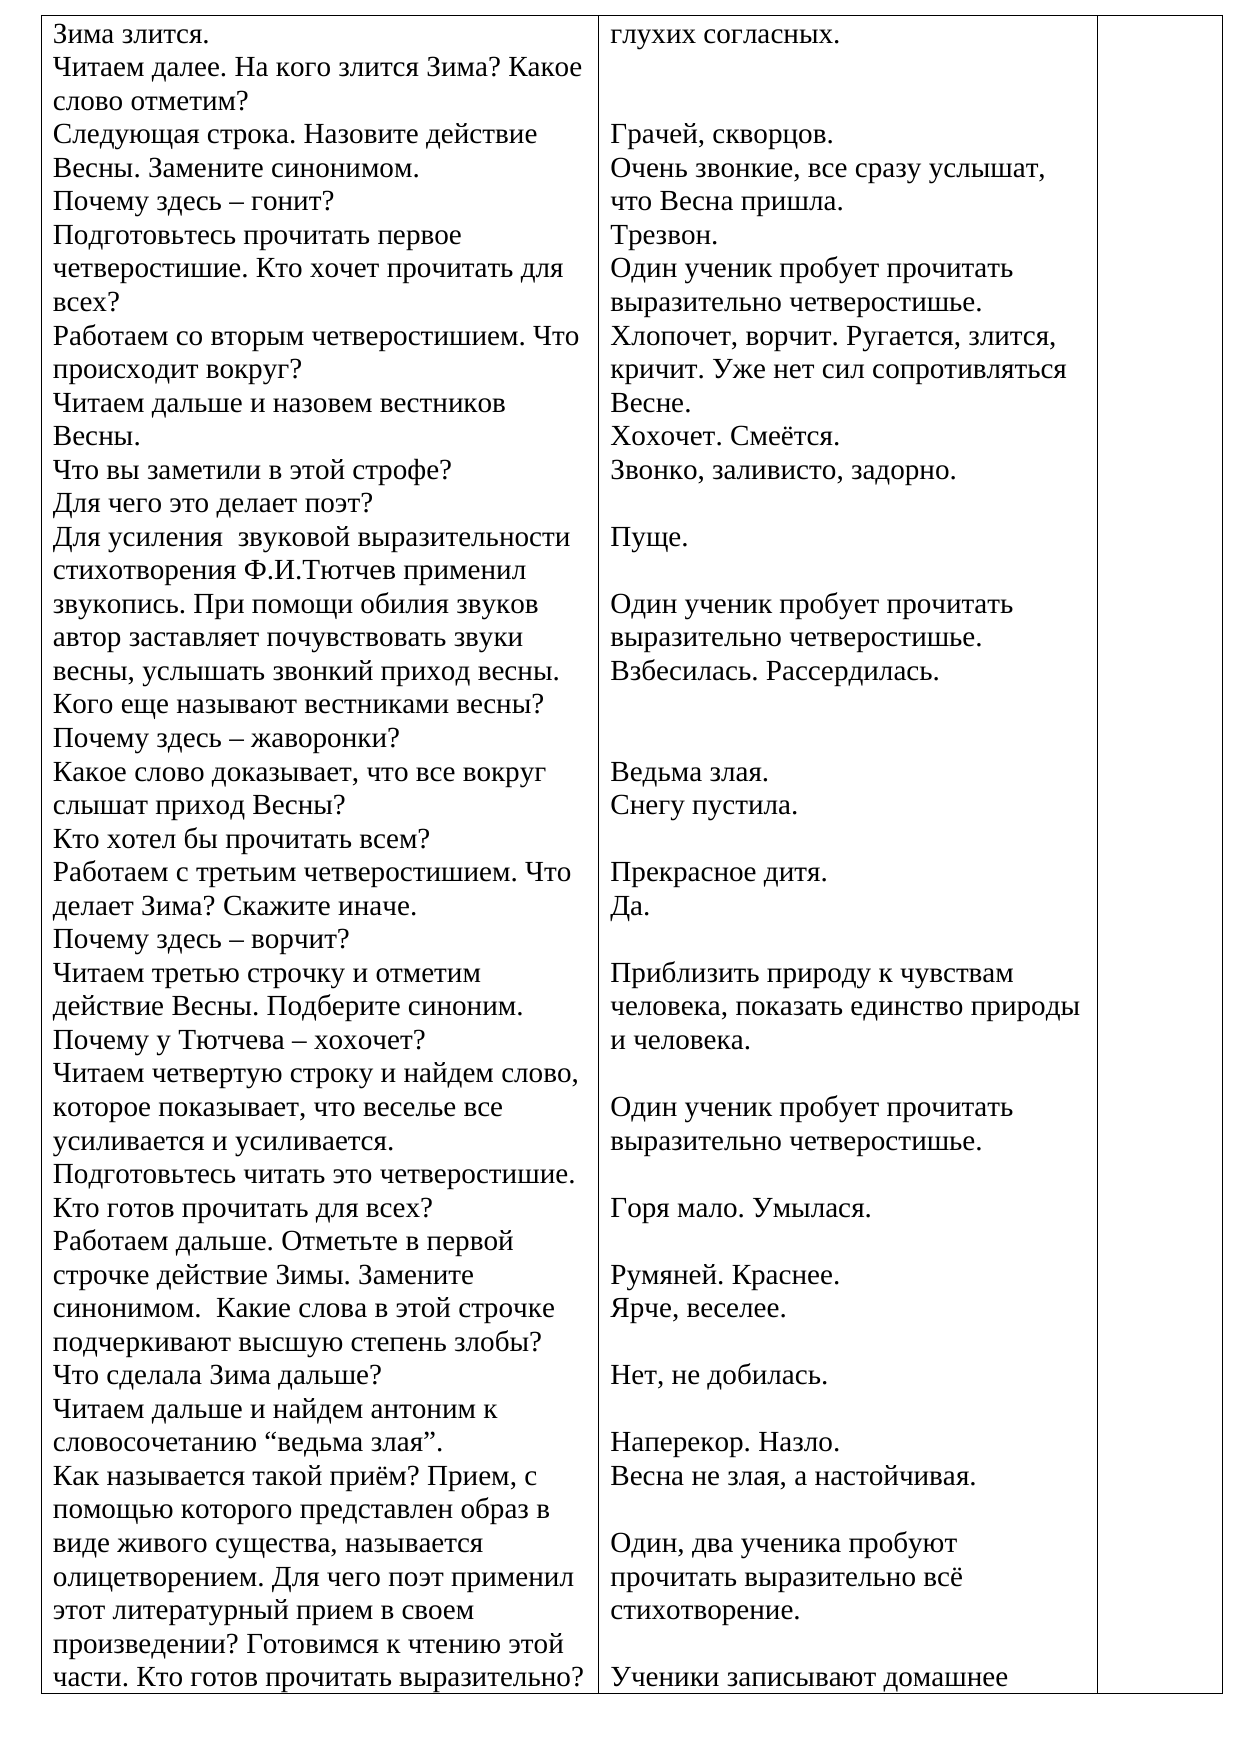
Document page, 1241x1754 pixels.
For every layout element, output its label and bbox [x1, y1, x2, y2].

table_cell [1098, 16, 1222, 1693]
table_cell [42, 16, 598, 1693]
table_cell [599, 16, 1097, 1693]
